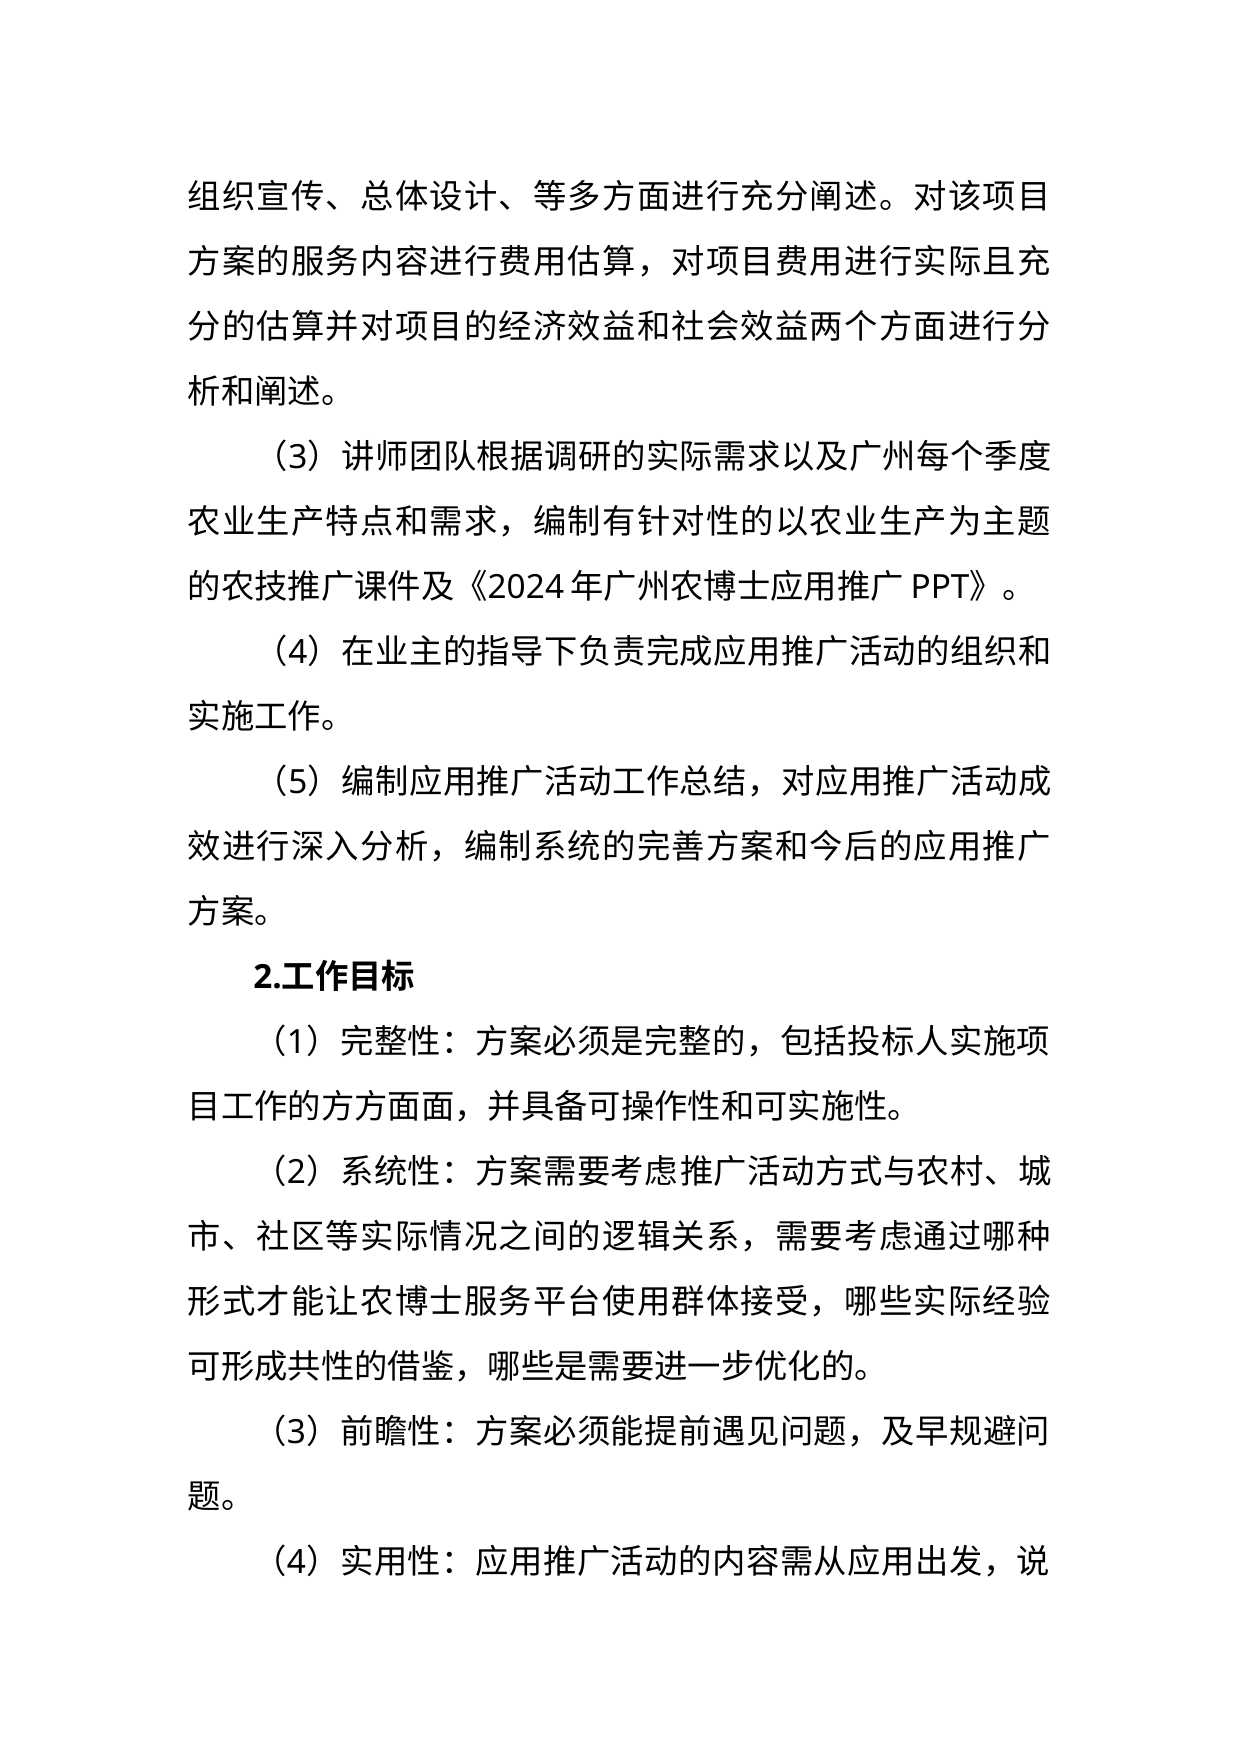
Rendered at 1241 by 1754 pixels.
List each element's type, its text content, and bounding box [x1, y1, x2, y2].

text （5）编制应用推广活动工作总结，对应用推广活动成效进行深入分析，编制系统的完善方案和今后的应用推广方案。 [187, 747, 1053, 942]
text （4）在业主的指导下负责完成应用推广活动的组织和实施工作。 [187, 617, 1053, 747]
text （2）系统性：方案需要考虑推广活动方式与农村、城市、社区等实际情况之间的逻辑关系，需要考虑通过哪种形式才能让农博士服务平台使用群体接受，哪些实际经验可形成共性的借鉴，哪些是需要进一步优化的。 [187, 1137, 1053, 1397]
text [187, 162, 1053, 422]
text （1）完整性：方案必须是完整的，包括投标人实施项目工作的方方面面，并具备可操作性和可实施性。 [187, 1007, 1053, 1137]
text （3）讲师团队根据调研的实际需求以及广州每个季度农业生产特点和需求，编制有针对性的以农业生产为主题的农技推广课件及《2024年广州农博士应用推广PPT》。 [187, 422, 1053, 617]
text （3）前瞻性：方案必须能提前遇见问题，及早规避问题。 [187, 1397, 1053, 1527]
text 2.工作目标 [187, 942, 1053, 1007]
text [187, 1527, 1053, 1592]
